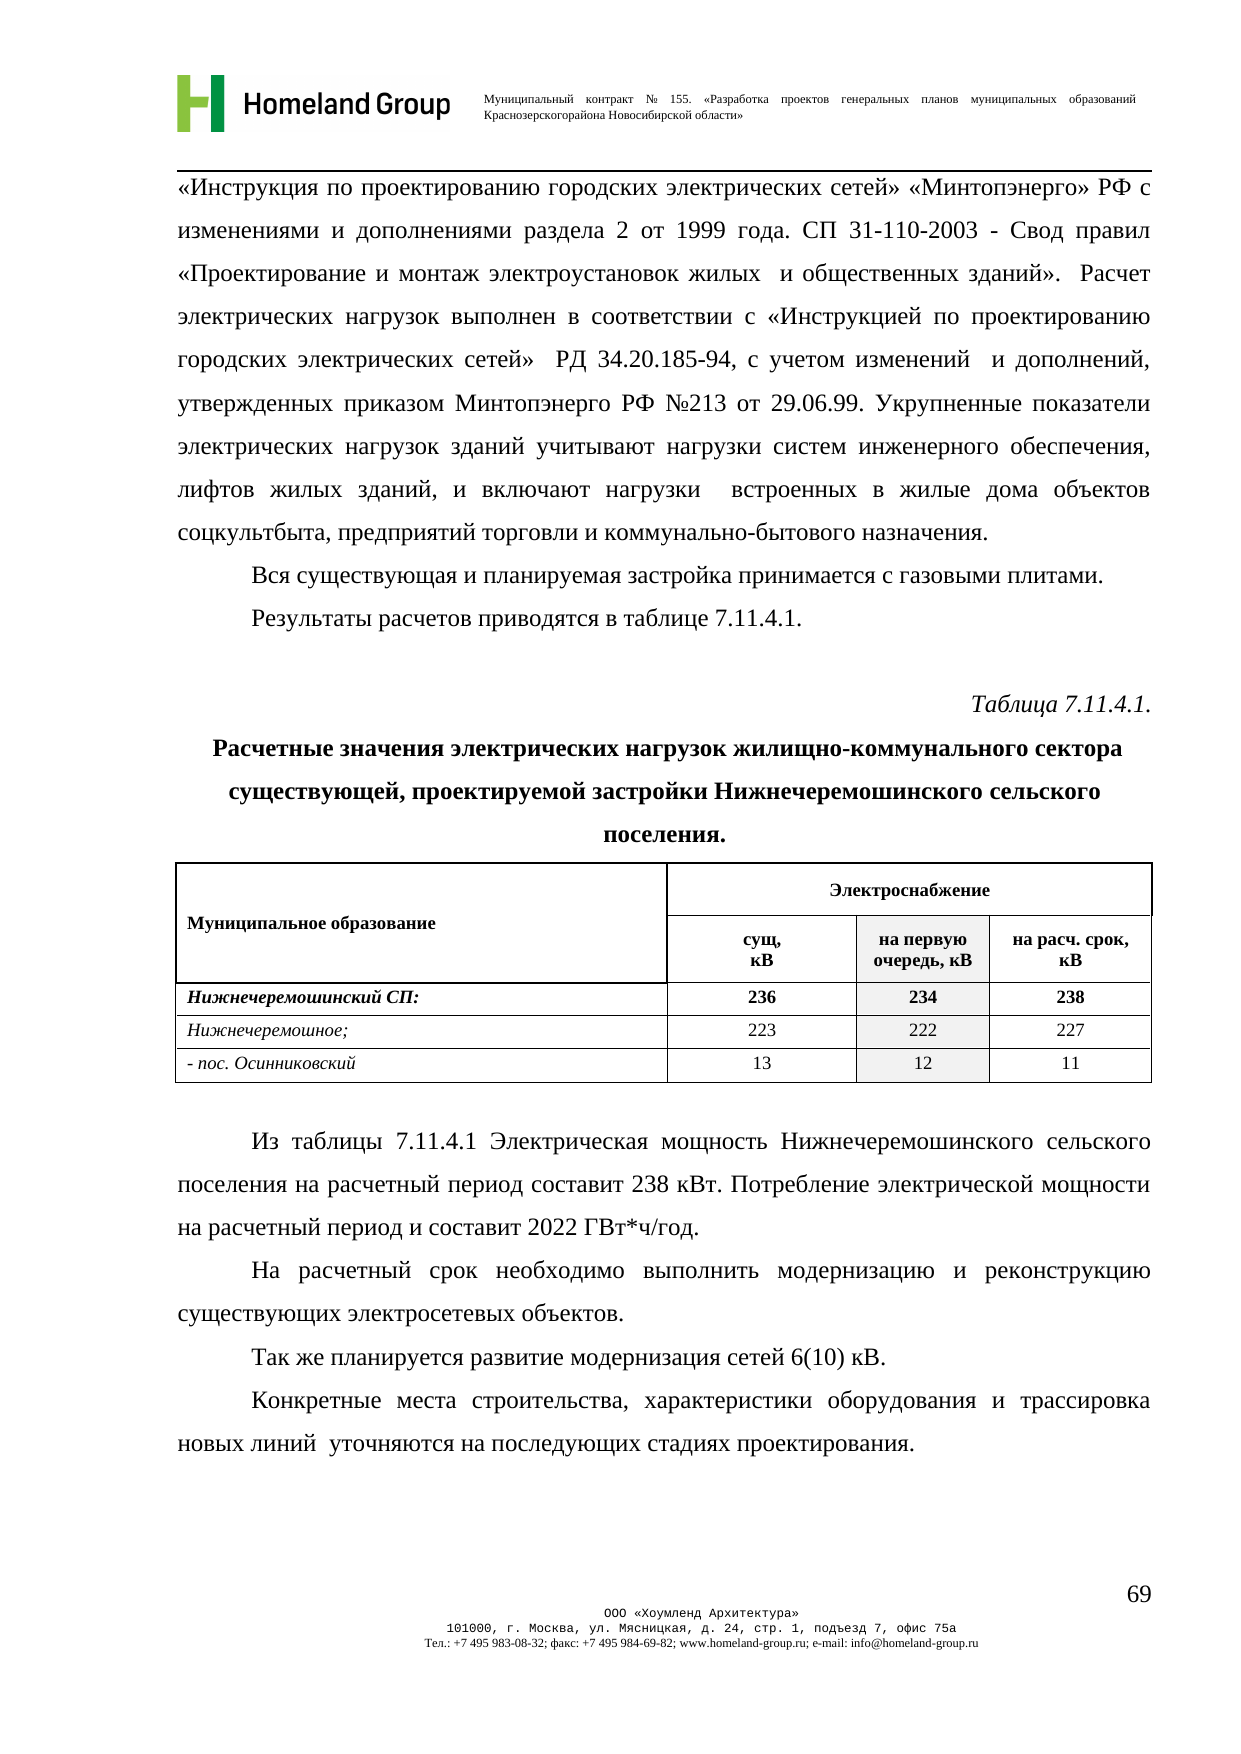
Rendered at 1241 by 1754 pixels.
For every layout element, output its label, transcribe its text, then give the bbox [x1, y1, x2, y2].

table_cell 222 [857, 1016, 989, 1047]
text Из таблицы 7.11.4.1 Электрическая мощность Нижнечеремошинского сельского поселения на расчетный период составит 238 кВт. Потребление электрической мощности на расчетный период и составит 2022 ГВт*ч/год. [177, 1126, 1152, 1241]
text Результаты расчетов приводятся в таблице 7.11.4.1. [177, 603, 1152, 632]
text Конкретные места строительства, характеристики оборудования и трассировка новых линий уточняются на последующих стадиях проектирования. [177, 1385, 1152, 1457]
table_cell Нижнечеремошинский СП: [176, 984, 667, 1014]
text На расчетный срок необходимо выполнить модернизацию и реконструкцию существующих электросетевых объектов. [177, 1255, 1152, 1327]
table_cell на расч. срок, кВ [990, 915, 1151, 982]
table_cell 13 [668, 1049, 856, 1082]
text Так же планируется развитие модернизация сетей 6(10) кВ. [177, 1342, 1152, 1370]
table_header Муниципальное образование [177, 864, 666, 982]
table_cell 234 [857, 983, 989, 1014]
table_cell 223 [668, 1016, 856, 1047]
table_cell на первую очередь, кВ [857, 916, 989, 982]
table_cell - пос. Осинниковский [176, 1048, 667, 1082]
table_header Электроснабжение [668, 864, 1151, 914]
table_cell 227 [990, 1015, 1151, 1047]
table_cell 236 [668, 983, 856, 1014]
table_cell Нижнечеремошное; [176, 1015, 667, 1047]
table_cell 11 [990, 1048, 1151, 1082]
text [177, 172, 1152, 546]
text Расчетные значения электрических нагрузок жилищно-коммунального сектора существующей, проектируемой застройки Нижнечеремошинского сельского поселения. [177, 733, 1152, 848]
picture [177, 75, 450, 132]
table_cell сущ, кВ [668, 916, 856, 982]
table_cell 12 [857, 1049, 989, 1082]
text Вся существующая и планируемая застройка принимается с газовыми плитами. [177, 560, 1152, 589]
text Таблица 7.11.4.1. [177, 689, 1152, 718]
table_cell 238 [990, 982, 1151, 1014]
